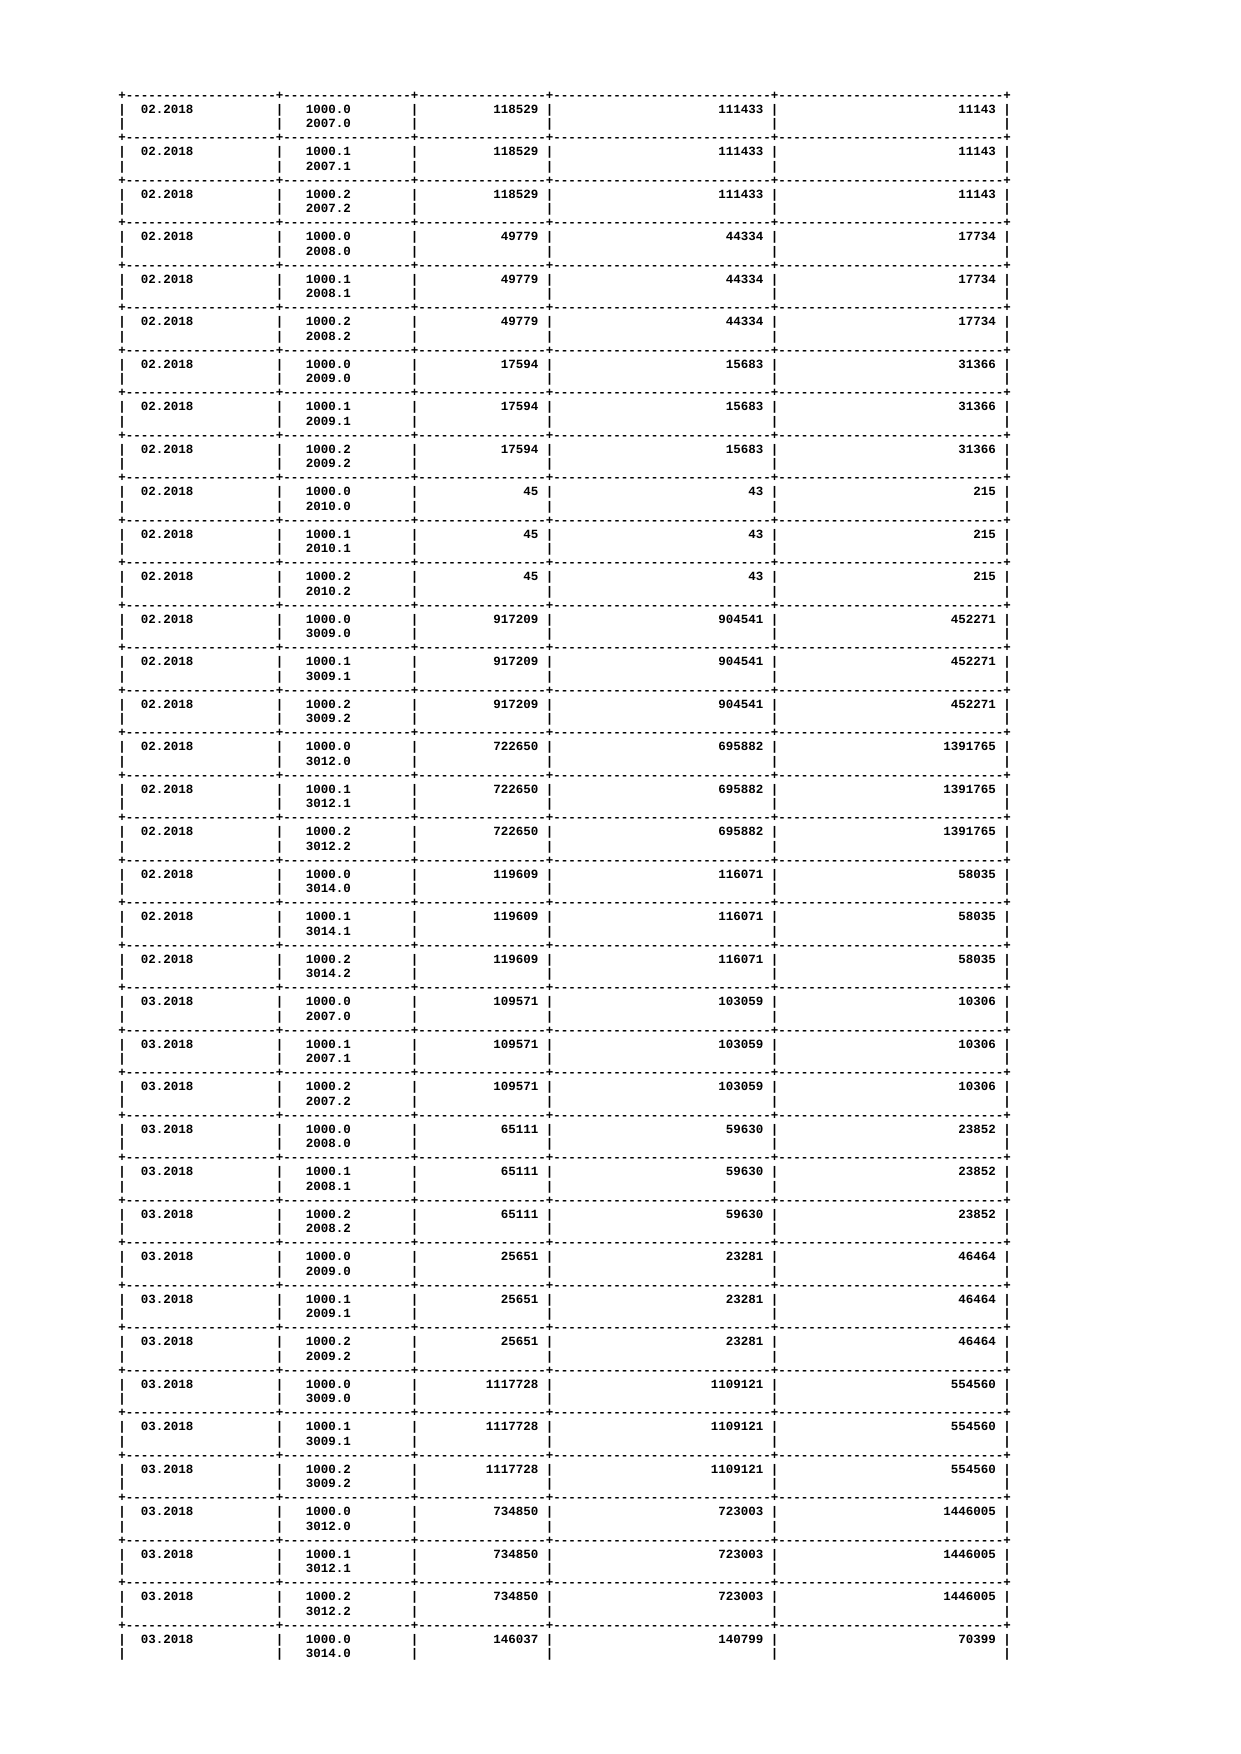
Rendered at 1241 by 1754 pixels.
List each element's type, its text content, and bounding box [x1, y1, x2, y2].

text +--------------------+-----------------+-----------------+-----------------------------+------------------------------+ [118, 1024, 1122, 1038]
text +--------------------+-----------------+-----------------+-----------------------------+------------------------------+ [118, 769, 1122, 783]
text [118, 131, 1122, 145]
text +--------------------+-----------------+-----------------+-----------------------------+------------------------------+ [118, 429, 1122, 443]
text | | 3012.2 | | | | [118, 1604, 1122, 1619]
text | 02.2018 | 1000.1 | 118529 | 111433 | 11143 | [118, 145, 1122, 159]
text | 03.2018 | 1000.0 | 146037 | 140799 | 70399 | [118, 1633, 1122, 1647]
text +--------------------+-----------------+-----------------+-----------------------------+------------------------------+ [118, 1151, 1122, 1165]
text +--------------------+-----------------+-----------------+-----------------------------+------------------------------+ [118, 1321, 1122, 1335]
text | 03.2018 | 1000.2 | 65111 | 59630 | 23852 | [118, 1208, 1122, 1222]
text +--------------------+-----------------+-----------------+-----------------------------+------------------------------+ [118, 344, 1122, 358]
text +--------------------+-----------------+-----------------+-----------------------------+------------------------------+ [118, 1279, 1122, 1293]
text +--------------------+-----------------+-----------------+-----------------------------+------------------------------+ [118, 641, 1122, 655]
text | 02.2018 | 1000.1 | 119609 | 116071 | 58035 | [118, 910, 1122, 924]
text | 02.2018 | 1000.2 | 45 | 43 | 215 | [118, 570, 1122, 584]
text | 03.2018 | 1000.1 | 734850 | 723003 | 1446005 | [118, 1548, 1122, 1562]
text | | 3014.1 | | | | [118, 924, 1122, 939]
text | 03.2018 | 1000.0 | 109571 | 103059 | 10306 | [118, 995, 1122, 1009]
text | 02.2018 | 1000.0 | 49779 | 44334 | 17734 | [118, 230, 1122, 244]
text | | 2007.2 | | | | [118, 202, 1122, 216]
text | | 3009.2 | | | | [118, 1477, 1122, 1491]
text | | 2009.0 | | | | [118, 372, 1122, 386]
text | | 2008.0 | | | | [118, 1137, 1122, 1151]
text | | 3009.0 | | | | [118, 1392, 1122, 1406]
text | 02.2018 | 1000.2 | 119609 | 116071 | 58035 | [118, 953, 1122, 967]
text | | 2010.2 | | | | [118, 584, 1122, 599]
text +--------------------+-----------------+-----------------+-----------------------------+------------------------------+ [118, 684, 1122, 698]
text | | 3012.0 | | | | [118, 754, 1122, 769]
text | 02.2018 | 1000.2 | 917209 | 904541 | 452271 | [118, 698, 1122, 712]
text | | 2010.0 | | | | [118, 499, 1122, 514]
text | | 3012.1 | | | | [118, 797, 1122, 811]
text | 03.2018 | 1000.1 | 1117728 | 1109121 | 554560 | [118, 1420, 1122, 1434]
text | | 2007.0 | | | | [118, 117, 1122, 131]
text | | 3014.0 | | | | [118, 882, 1122, 896]
text +--------------------+-----------------+-----------------+-----------------------------+------------------------------+ [118, 599, 1122, 613]
text | 02.2018 | 1000.0 | 917209 | 904541 | 452271 | [118, 613, 1122, 627]
text +--------------------+-----------------+-----------------+-----------------------------+------------------------------+ [118, 1406, 1122, 1420]
text +--------------------+-----------------+-----------------+-----------------------------+------------------------------+ [118, 1194, 1122, 1208]
text | 02.2018 | 1000.1 | 49779 | 44334 | 17734 | [118, 273, 1122, 287]
text | | 3014.2 | | | | [118, 967, 1122, 981]
text +--------------------+-----------------+-----------------+-----------------------------+------------------------------+ [118, 1364, 1122, 1378]
text | | 2010.1 | | | | [118, 542, 1122, 556]
text +--------------------+-----------------+-----------------+-----------------------------+------------------------------+ [118, 1534, 1122, 1548]
text | 03.2018 | 1000.1 | 25651 | 23281 | 46464 | [118, 1293, 1122, 1307]
text | | 2008.2 | | | | [118, 329, 1122, 344]
text +--------------------+-----------------+-----------------+-----------------------------+------------------------------+ [118, 1491, 1122, 1505]
text +--------------------+-----------------+-----------------+-----------------------------+------------------------------+ [118, 216, 1122, 230]
text +--------------------+-----------------+-----------------+-----------------------------+------------------------------+ [118, 854, 1122, 868]
text | | 2007.1 | | | | [118, 1052, 1122, 1066]
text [118, 1619, 1122, 1633]
text | 02.2018 | 1000.0 | 119609 | 116071 | 58035 | [118, 868, 1122, 882]
text | 02.2018 | 1000.0 | 118529 | 111433 | 11143 | [118, 103, 1122, 117]
text +--------------------+-----------------+-----------------+-----------------------------+------------------------------+ [118, 939, 1122, 953]
text | 03.2018 | 1000.2 | 25651 | 23281 | 46464 | [118, 1335, 1122, 1349]
text +--------------------+-----------------+-----------------+-----------------------------+------------------------------+ [118, 896, 1122, 910]
text | | 2007.0 | | | | [118, 1009, 1122, 1024]
text | 02.2018 | 1000.2 | 49779 | 44334 | 17734 | [118, 315, 1122, 329]
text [118, 89, 1122, 103]
text | | 2009.2 | | | | [118, 1349, 1122, 1364]
text | 03.2018 | 1000.0 | 734850 | 723003 | 1446005 | [118, 1505, 1122, 1519]
text | | 2007.1 | | | | [118, 159, 1122, 174]
text | | 3009.1 | | | | [118, 1434, 1122, 1449]
text | 02.2018 | 1000.2 | 17594 | 15683 | 31366 | [118, 443, 1122, 457]
text | | 2009.1 | | | | [118, 414, 1122, 429]
text | | 2009.1 | | | | [118, 1307, 1122, 1321]
text | 03.2018 | 1000.2 | 734850 | 723003 | 1446005 | [118, 1590, 1122, 1604]
text +--------------------+-----------------+-----------------+-----------------------------+------------------------------+ [118, 1109, 1122, 1123]
text | | 2009.0 | | | | [118, 1264, 1122, 1279]
text +--------------------+-----------------+-----------------+-----------------------------+------------------------------+ [118, 259, 1122, 273]
text +--------------------+-----------------+-----------------+-----------------------------+------------------------------+ [118, 471, 1122, 485]
text | | 3009.2 | | | | [118, 712, 1122, 726]
text | 03.2018 | 1000.1 | 109571 | 103059 | 10306 | [118, 1038, 1122, 1052]
text +--------------------+-----------------+-----------------+-----------------------------+------------------------------+ [118, 514, 1122, 528]
text | | 2008.2 | | | | [118, 1222, 1122, 1236]
text +--------------------+-----------------+-----------------+-----------------------------+------------------------------+ [118, 1449, 1122, 1463]
text | | 3012.0 | | | | [118, 1519, 1122, 1534]
text | | 2009.2 | | | | [118, 457, 1122, 471]
text | 02.2018 | 1000.1 | 45 | 43 | 215 | [118, 528, 1122, 542]
text | | 3012.1 | | | | [118, 1562, 1122, 1576]
text | | 2008.0 | | | | [118, 244, 1122, 259]
text +--------------------+-----------------+-----------------+-----------------------------+------------------------------+ [118, 1236, 1122, 1250]
text +--------------------+-----------------+-----------------+-----------------------------+------------------------------+ [118, 174, 1122, 188]
text | | 3014.0 | | | | [118, 1647, 1122, 1661]
text | 03.2018 | 1000.0 | 65111 | 59630 | 23852 | [118, 1123, 1122, 1137]
text | 03.2018 | 1000.2 | 1117728 | 1109121 | 554560 | [118, 1463, 1122, 1477]
text | 02.2018 | 1000.2 | 118529 | 111433 | 11143 | [118, 188, 1122, 202]
text +--------------------+-----------------+-----------------+-----------------------------+------------------------------+ [118, 556, 1122, 570]
text +--------------------+-----------------+-----------------+-----------------------------+------------------------------+ [118, 301, 1122, 315]
text +--------------------+-----------------+-----------------+-----------------------------+------------------------------+ [118, 726, 1122, 740]
text | | 3009.0 | | | | [118, 627, 1122, 641]
text | 02.2018 | 1000.1 | 722650 | 695882 | 1391765 | [118, 783, 1122, 797]
text | | 3012.2 | | | | [118, 839, 1122, 854]
text +--------------------+-----------------+-----------------+-----------------------------+------------------------------+ [118, 981, 1122, 995]
text | 03.2018 | 1000.0 | 25651 | 23281 | 46464 | [118, 1250, 1122, 1264]
text +--------------------+-----------------+-----------------+-----------------------------+------------------------------+ [118, 1066, 1122, 1080]
text | 02.2018 | 1000.0 | 17594 | 15683 | 31366 | [118, 358, 1122, 372]
text | 03.2018 | 1000.1 | 65111 | 59630 | 23852 | [118, 1165, 1122, 1179]
text +--------------------+-----------------+-----------------+-----------------------------+------------------------------+ [118, 811, 1122, 825]
text | 02.2018 | 1000.0 | 45 | 43 | 215 | [118, 485, 1122, 499]
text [118, 1576, 1122, 1590]
text | 02.2018 | 1000.2 | 722650 | 695882 | 1391765 | [118, 825, 1122, 839]
text | 03.2018 | 1000.0 | 1117728 | 1109121 | 554560 | [118, 1378, 1122, 1392]
text | | 2008.1 | | | | [118, 1179, 1122, 1194]
text | | 2008.1 | | | | [118, 287, 1122, 301]
text | 02.2018 | 1000.1 | 17594 | 15683 | 31366 | [118, 400, 1122, 414]
text | | 2007.2 | | | | [118, 1094, 1122, 1109]
text | | 3009.1 | | | | [118, 669, 1122, 684]
text | 02.2018 | 1000.0 | 722650 | 695882 | 1391765 | [118, 740, 1122, 754]
text +--------------------+-----------------+-----------------+-----------------------------+------------------------------+ [118, 386, 1122, 400]
text | 02.2018 | 1000.1 | 917209 | 904541 | 452271 | [118, 655, 1122, 669]
text | 03.2018 | 1000.2 | 109571 | 103059 | 10306 | [118, 1080, 1122, 1094]
